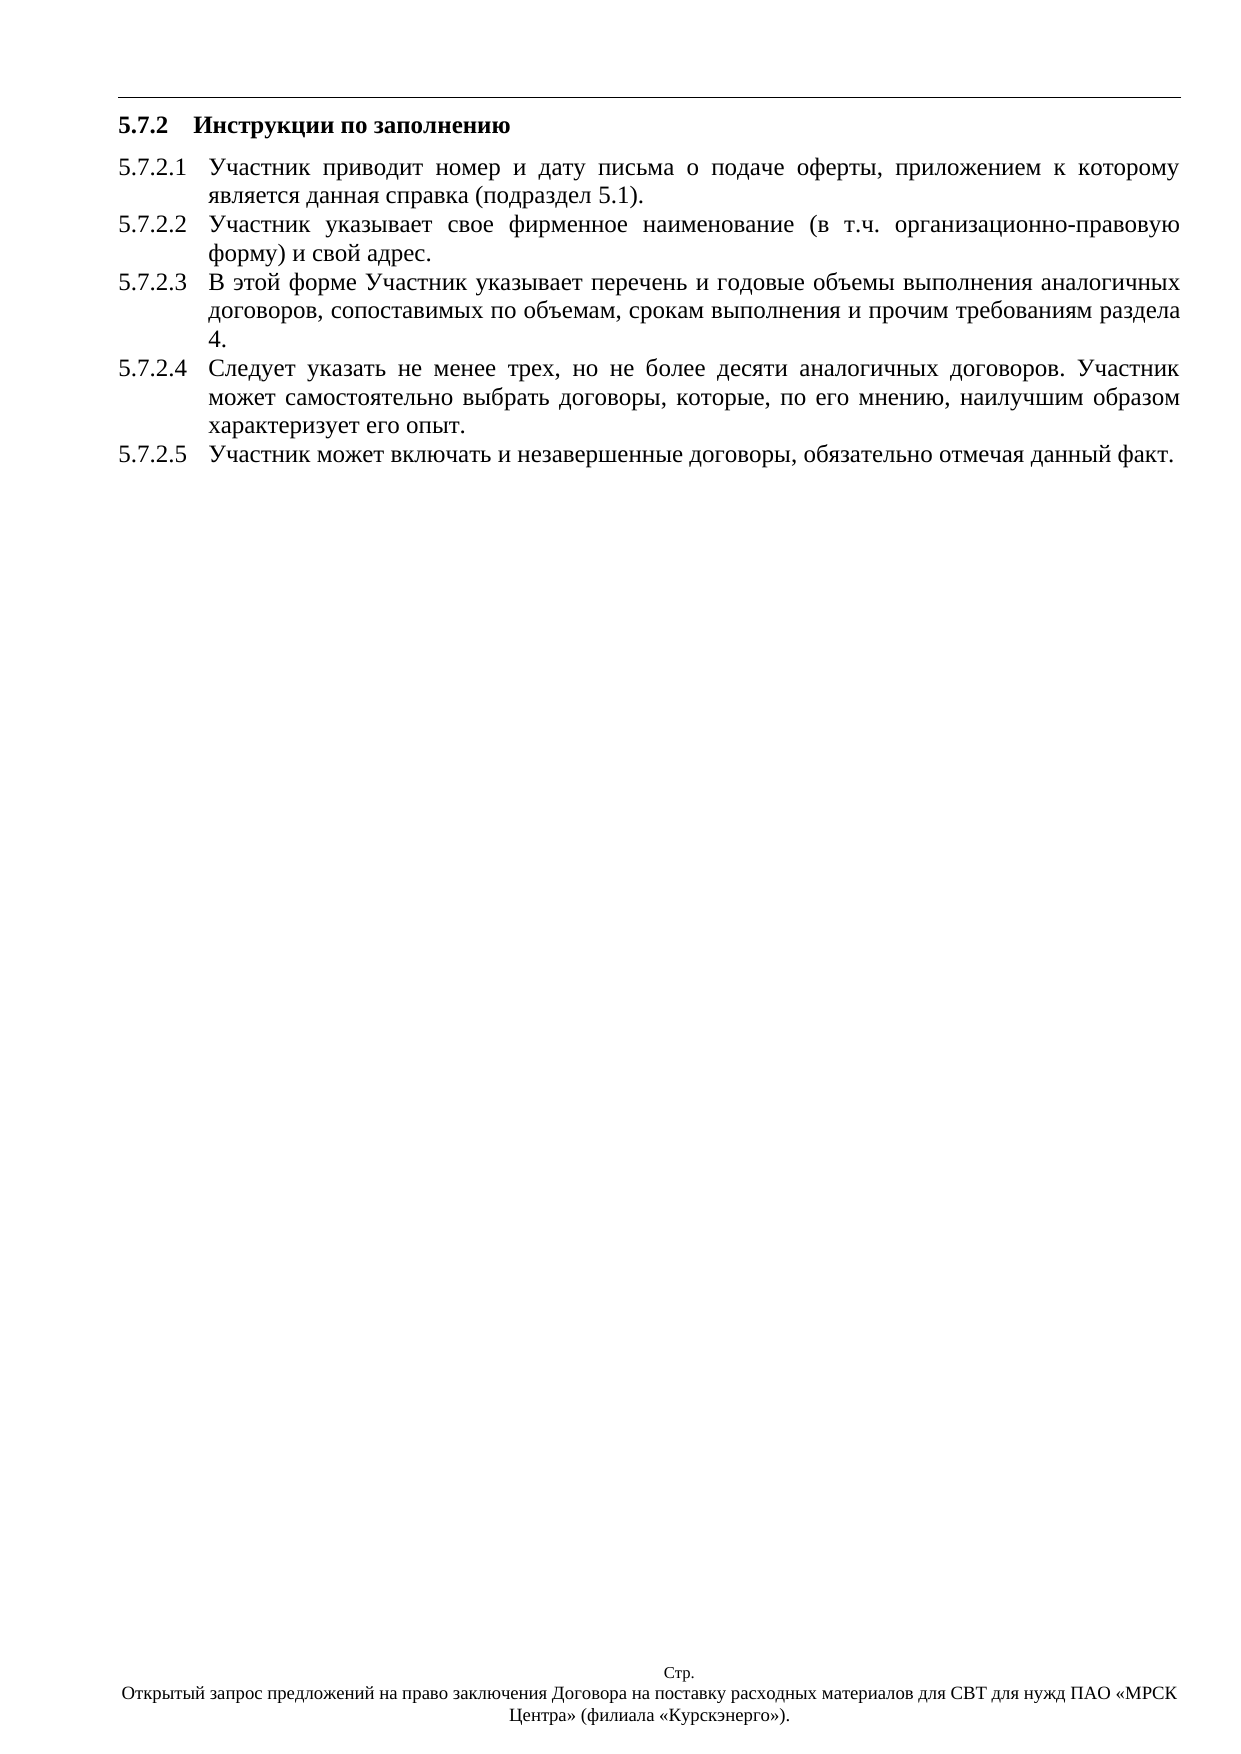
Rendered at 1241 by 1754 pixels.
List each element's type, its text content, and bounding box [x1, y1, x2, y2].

list Следует указать не менее трех, но не более десяти аналогичных договоров. Участник может самостоятельно выбрать договоры, которые, по его мнению, наилучшим образом характеризует его опыт. [118, 353, 1181, 439]
list В этой форме Участник указывает перечень и годовые объемы выполнения аналогичных договоров, сопоставимых по объемам, срокам выполнения и прочим требованиям раздела 4. [118, 267, 1181, 353]
list Участник приводит номер и дату письма о подаче оферты, приложением к которому является данная справка (подраздел 5.1). [118, 152, 1181, 209]
subtitle Инструкции по заполнению [118, 111, 1181, 139]
list Участник указывает свое фирменное наименование (в т.ч. организационно-правовую форму) и свой адрес. [118, 209, 1181, 267]
list Участник может включать и незавершенные договоры, обязательно отмечая данный факт. [118, 439, 1181, 468]
